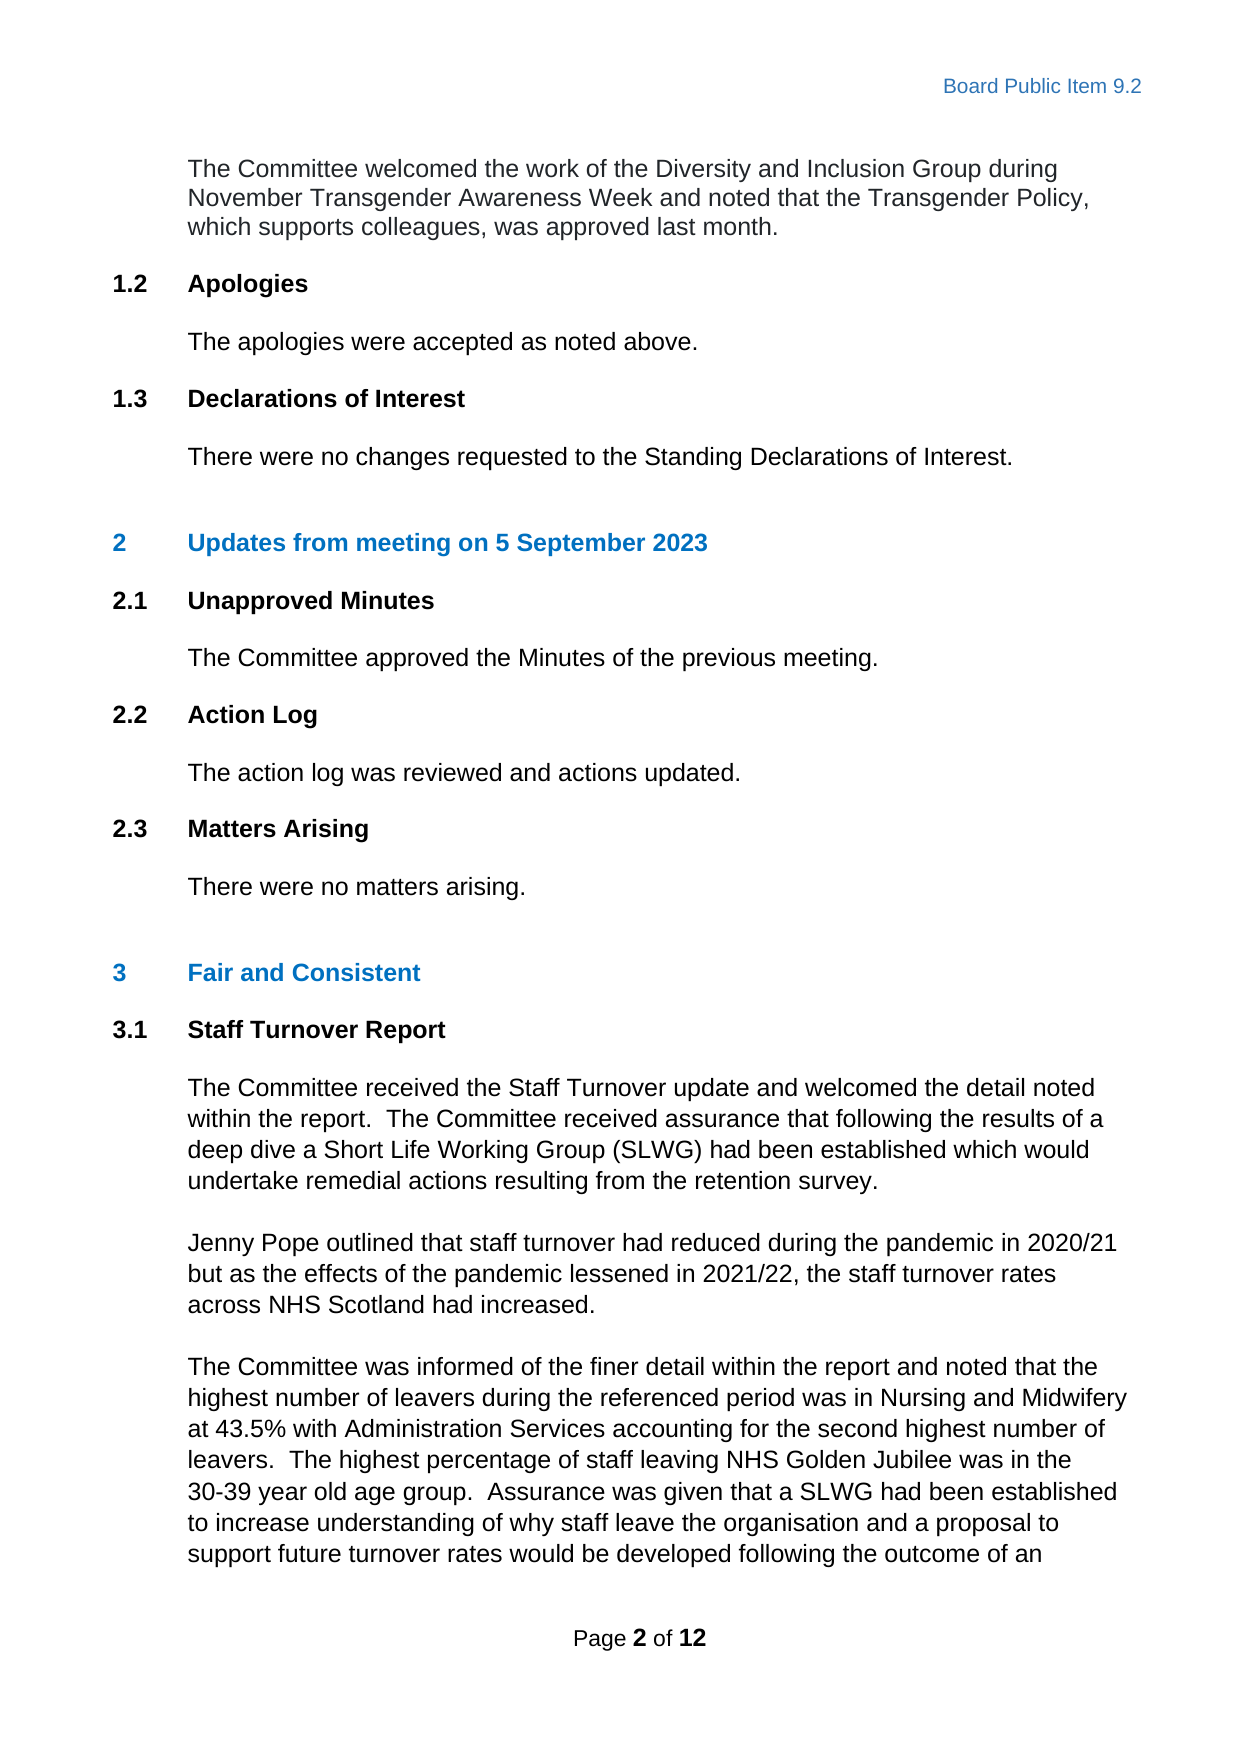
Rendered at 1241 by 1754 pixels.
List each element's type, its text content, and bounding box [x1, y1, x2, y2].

text 2 Updates from meeting on 5 September 2023 [112, 528, 1131, 557]
list The Committee welcomed the work of the Diversity and Inclusion Group during November Transgender Awareness Week and noted that the Transgender Policy, which supports colleagues, was approved last month. [187, 154, 1131, 241]
text There were no matters arising. [112, 872, 1131, 901]
text 1.2 Apologies [112, 269, 1131, 298]
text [187, 1352, 1131, 1567]
text 1.3 Declarations of Interest [112, 384, 1131, 413]
text The Committee received the Staff Turnover update and welcomed the detail noted within the report. The Committee received assurance that following the results of a deep dive a Short Life Working Group (SLWG) had been established which would undertake remedial actions resulting from the retention survey. [187, 1073, 1131, 1195]
text 2.3 Matters Arising [112, 814, 1131, 843]
text 2.2 Action Log [112, 700, 1131, 729]
text The Committee approved the Minutes of the previous meeting. [187, 643, 1131, 700]
text Jenny Pope outlined that staff turnover had reduced during the pandemic in 2020/21 but as the effects of the pandemic lessened in 2021/22, the staff turnover rates across NHS Scotland had increased. [187, 1228, 1131, 1319]
text The apologies were accepted as noted above. [187, 327, 1131, 356]
list Fair and Consistent [112, 958, 1131, 987]
text The action log was reviewed and actions updated. [112, 757, 1131, 814]
list Staff Turnover Report [112, 1016, 1131, 1044]
text 2.1 Unapproved Minutes [112, 586, 1131, 614]
text There were no changes requested to the Standing Declarations of Interest. [112, 442, 1131, 471]
